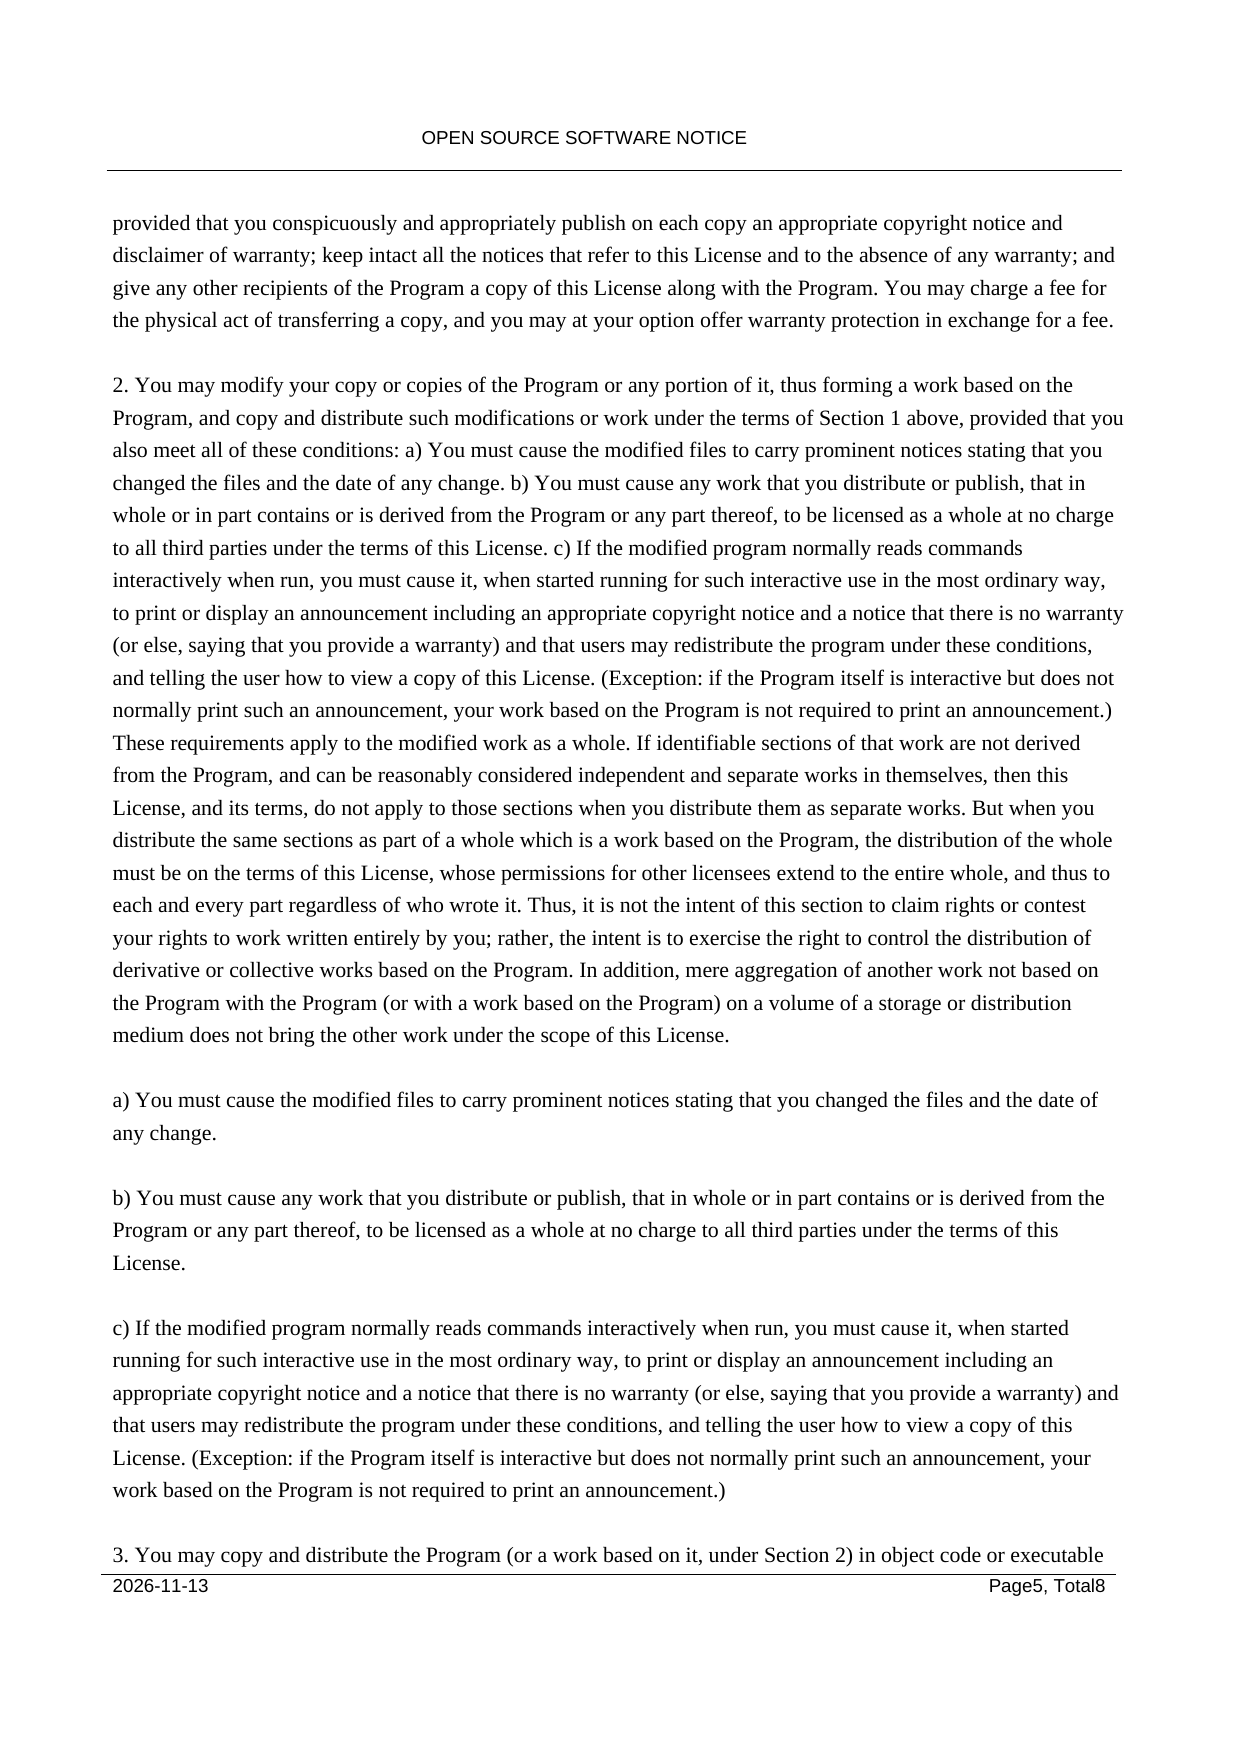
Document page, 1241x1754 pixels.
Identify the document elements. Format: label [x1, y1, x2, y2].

text [112, 206, 1128, 1571]
